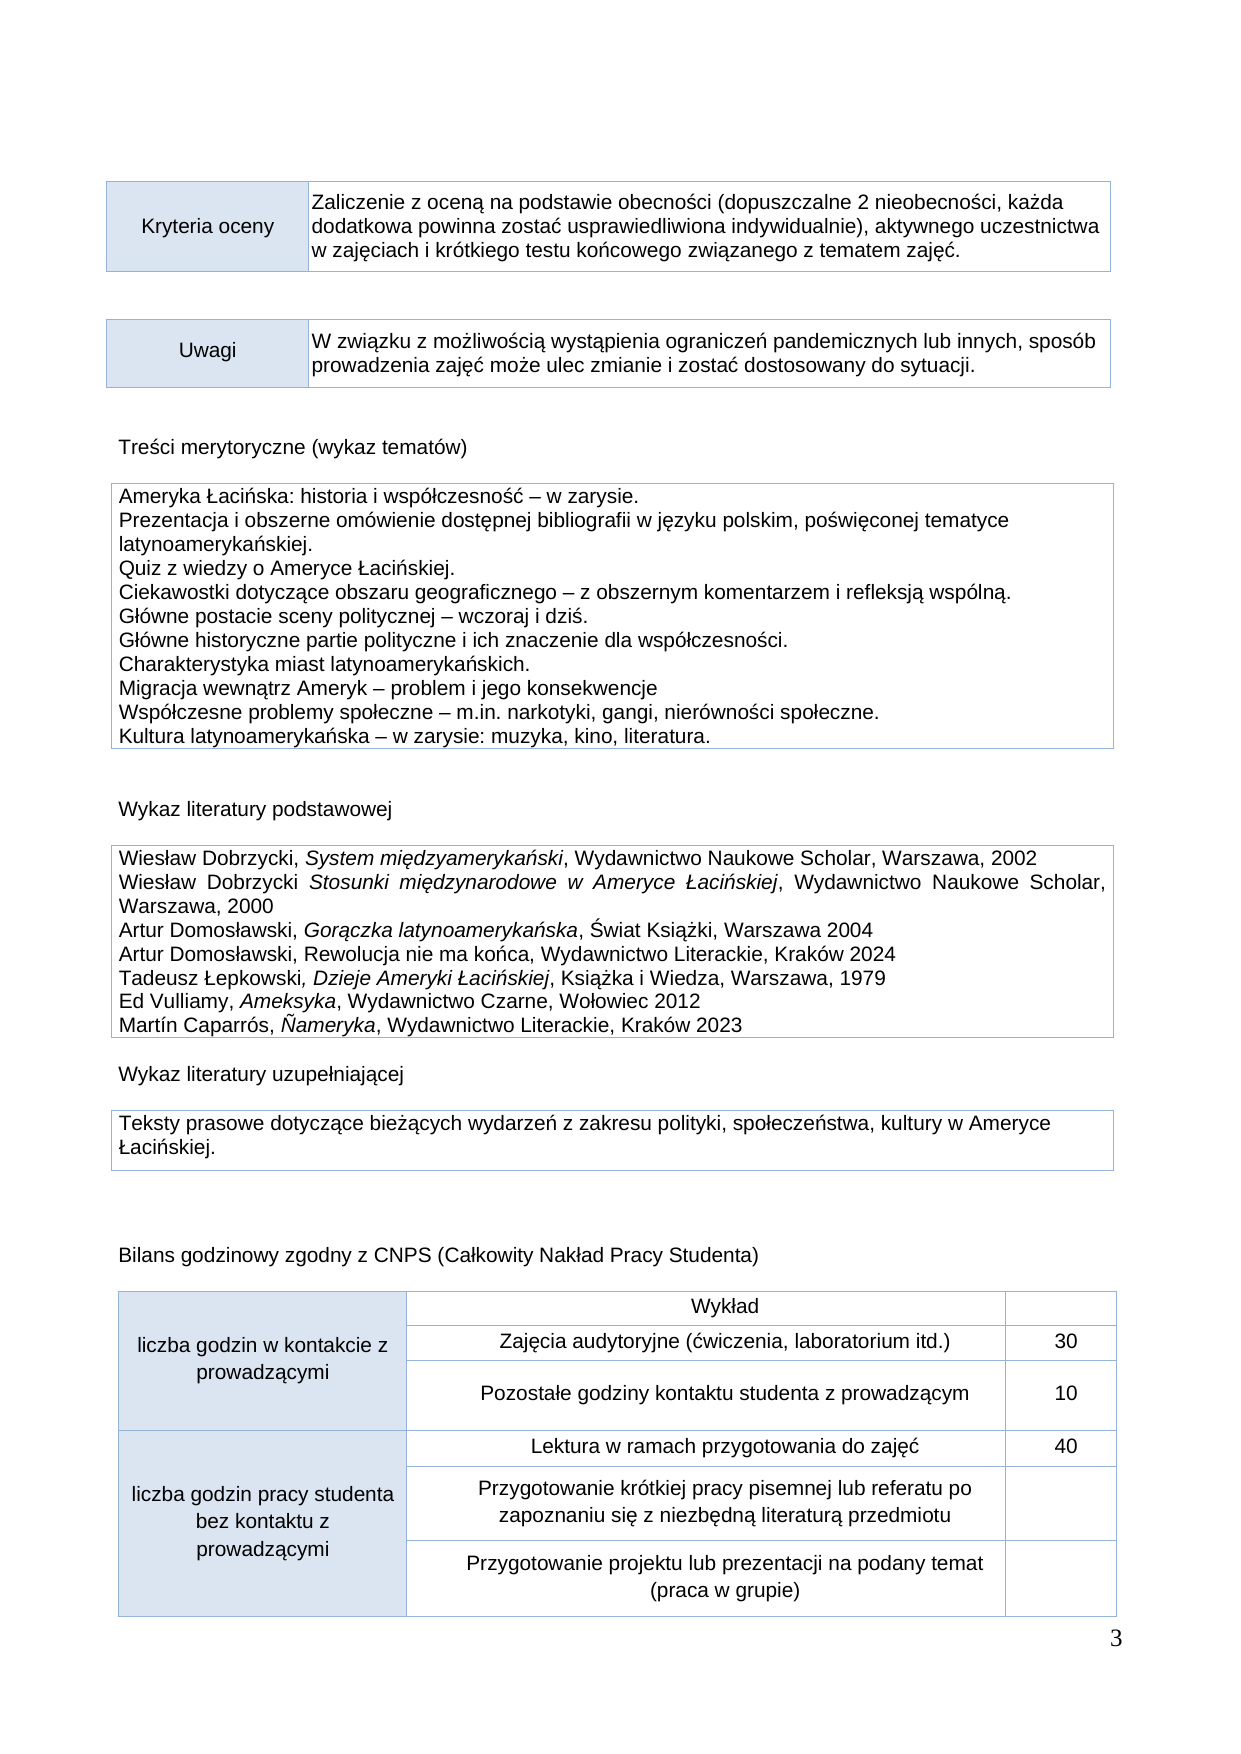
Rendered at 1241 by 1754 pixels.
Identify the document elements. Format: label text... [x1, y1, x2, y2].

table_cell 40 [1006, 1431, 1116, 1466]
text Bilans godzinowy zgodny z CNPS (Całkowity Nakład Pracy Studenta) [118, 1243, 1122, 1267]
table_header Uwagi [107, 320, 308, 387]
table_header Wykład [407, 1292, 1005, 1325]
text Treści merytoryczne (wykaz tematów) [118, 435, 1122, 459]
table_cell Zajęcia audytoryjne (ćwiczenia, laboratorium itd.) [407, 1326, 1005, 1360]
table_header Wiesław Dobrzycki, System międzyamerykański, Wydawnictwo Naukowe Scholar, Warszawa, 2002 Wiesław Dobrzycki Stosunki międzynarodowe w Ameryce Łacińskiej, Wydawnictwo Naukowe Scholar, Warszawa, 2000 Artur Domosławski, Gorączka latynoamerykańska, Świat Książki, Warszawa 2004 Artur Domosławski, Rewolucja nie ma końca, Wydawnictwo Literackie, Kraków 2024 Tadeusz Łepkowski, Dzieje Ameryki Łacińskiej, Książka i Wiedza, Warszawa, 1979 Ed Vulliamy, Ameksyka, Wydawnictwo Czarne, Wołowiec 2012 Martín Caparrós, Ñameryka, Wydawnictwo Literackie, Kraków 2023 [112, 846, 1113, 1037]
table_header Teksty prasowe dotyczące bieżących wydarzeń z zakresu polityki, społeczeństwa, kultury w Ameryce Łacińskiej. [112, 1111, 1113, 1170]
table_header liczba godzin w kontakcie z prowadzącymi [119, 1292, 406, 1430]
table_header Kryteria oceny [107, 182, 308, 271]
table_cell liczba godzin pracy studenta bez kontaktu z prowadzącymi [119, 1431, 406, 1616]
table_cell Przygotowanie krótkiej pracy pisemnej lub referatu po zapoznaniu się z niezbędną literaturą przedmiotu [407, 1467, 1005, 1540]
table_cell Lektura w ramach przygotowania do zajęć [407, 1431, 1005, 1466]
table_cell 30 [1006, 1326, 1116, 1360]
text Wykaz literatury podstawowej [118, 797, 1122, 821]
table_header W związku z możliwością wystąpienia ograniczeń pandemicznych lub innych, sposób prowadzenia zajęć może ulec zmianie i zostać dostosowany do sytuacji. [309, 320, 1110, 387]
table_cell Przygotowanie projektu lub prezentacji na podany temat (praca w grupie) [407, 1541, 1005, 1616]
table_cell [1006, 1467, 1116, 1540]
table_header Zaliczenie z oceną na podstawie obecności (dopuszczalne 2 nieobecności, każda dodatkowa powinna zostać usprawiedliwiona indywidualnie), aktywnego uczestnictwa w zajęciach i krótkiego testu końcowego związanego z tematem zajęć. [309, 182, 1110, 271]
table_cell [1006, 1541, 1116, 1616]
text Wykaz literatury uzupełniającej [118, 1062, 1122, 1086]
table_header Ameryka Łacińska: historia i współczesność – w zarysie. Prezentacja i obszerne omówienie dostępnej bibliografii w języku polskim, poświęconej tematyce latynoamerykańskiej. Quiz z wiedzy o Ameryce Łacińskiej. Ciekawostki dotyczące obszaru geograficznego – z obszernym komentarzem i refleksją wspólną. Główne postacie sceny politycznej – wczoraj i dziś. Główne historyczne partie polityczne i ich znaczenie dla współczesności. Charakterystyka miast latynoamerykańskich. Migracja wewnątrz Ameryk – problem i jego konsekwencje Współczesne problemy społeczne – m.in. narkotyki, gangi, nierówności społeczne. Kultura latynoamerykańska – w zarysie: muzyka, kino, literatura. [112, 484, 1113, 748]
table_cell 10 [1006, 1361, 1116, 1430]
table_cell Pozostałe godziny kontaktu studenta z prowadzącym [407, 1361, 1005, 1430]
table_header [1006, 1292, 1116, 1325]
